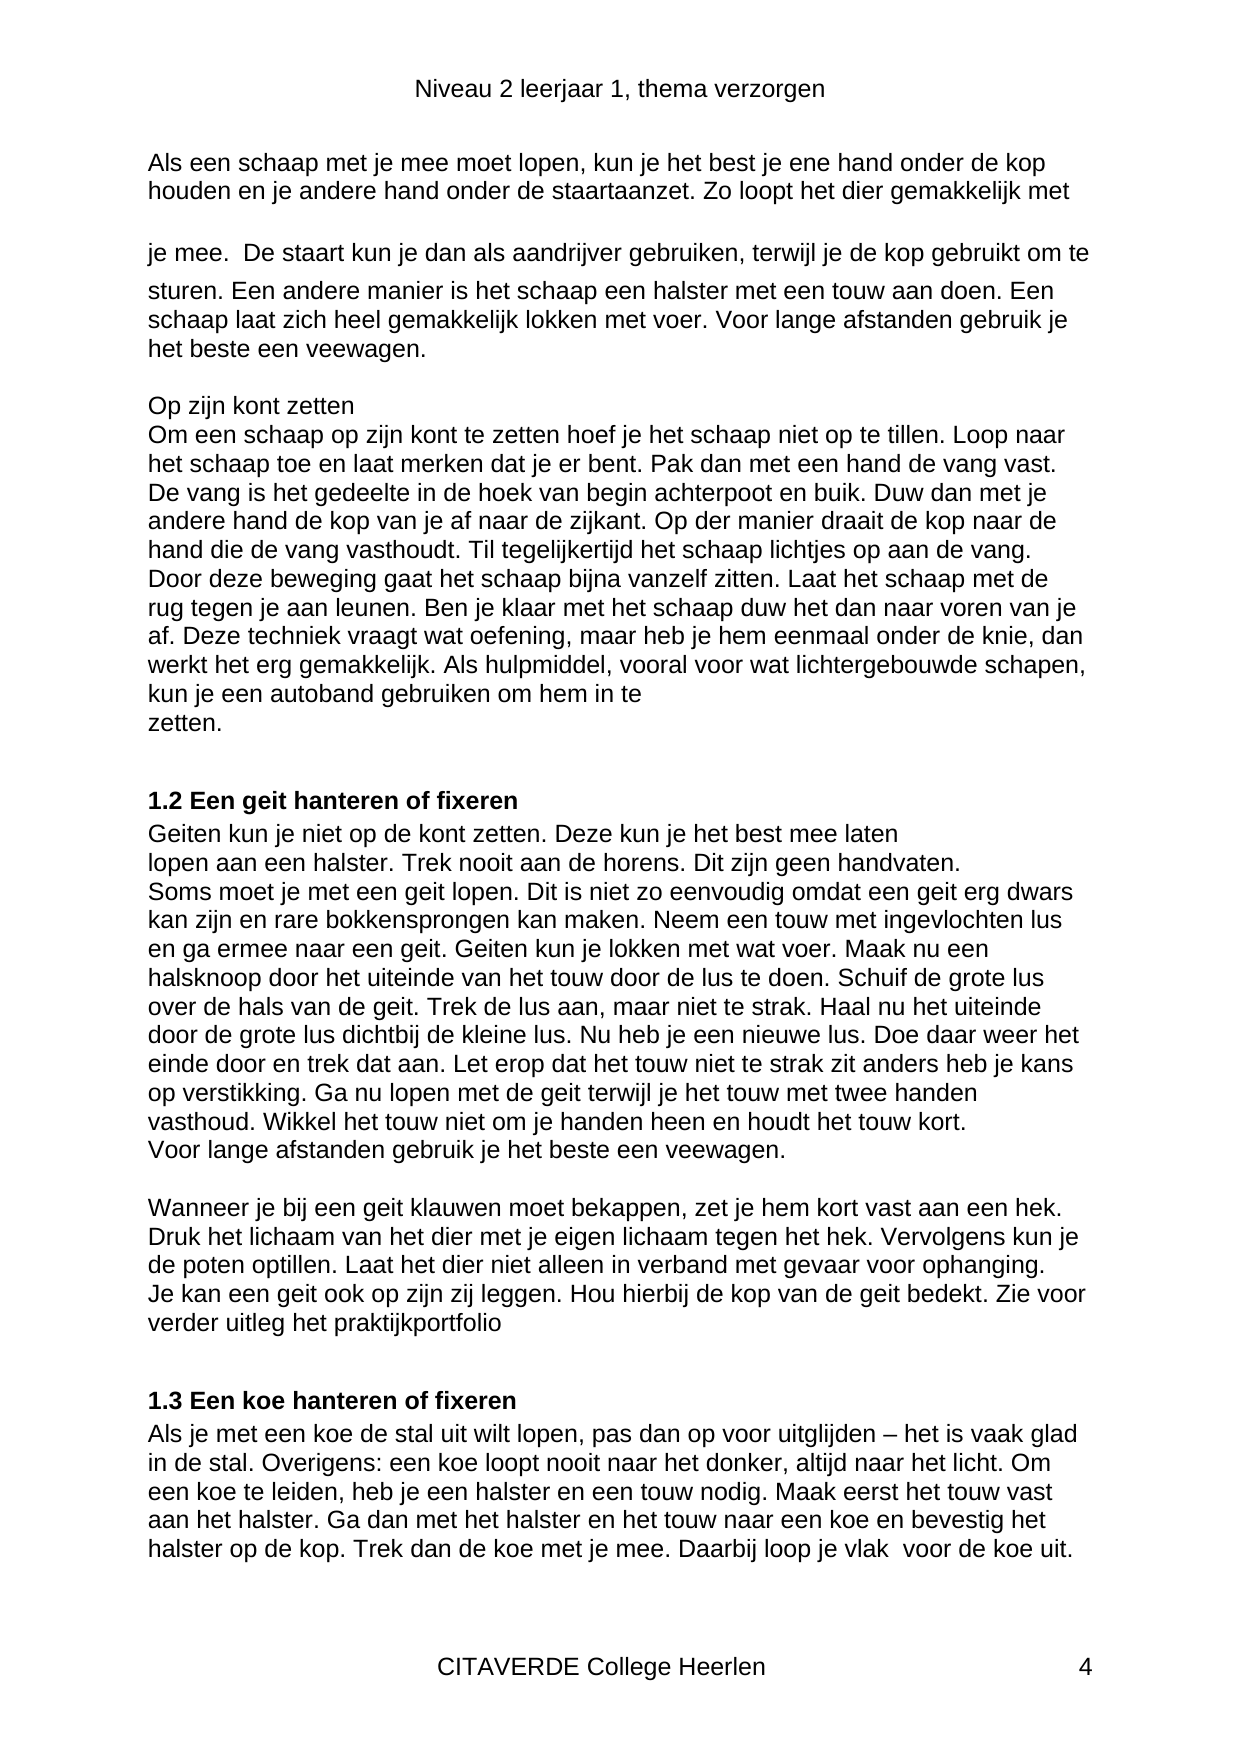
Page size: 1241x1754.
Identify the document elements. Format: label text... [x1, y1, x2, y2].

text Geiten kun je niet op de kont zetten. Deze kun je het best mee laten [148, 819, 1093, 848]
text lopen aan een halster. Trek nooit aan de horens. Dit zijn geen handvaten. [148, 848, 1093, 876]
text Als een schaap met je mee moet lopen, kun je het best je ene hand onder de kop houden en je andere hand onder de staartaanzet. Zo loopt het dier gemakkelijk met je mee. De staart kun je dan als aandrijver gebruiken, terwijl je de kop gebruikt om te sturen. Een andere manier is het schaap een halster met een touw aan doen. Een schaap laat zich heel gemakkelijk lokken met voer. Voor lange afstanden gebruik je het beste een veewagen. [148, 148, 1093, 363]
subtitle 1.3 Een koe hanteren of fixeren [148, 1386, 1093, 1415]
subtitle 1.2 Een geit hanteren of fixeren [148, 786, 1093, 815]
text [148, 1505, 1093, 1563]
text Soms moet je met een geit lopen. Dit is niet zo eenvoudig omdat een geit erg dwars kan zijn en rare bokkensprongen kan maken. Neem een touw met ingevlochten lus en ga ermee naar een geit. Geiten kun je lokken met wat voer. Maak nu een halsknoop door het uiteinde van het touw door de lus te doen. Schuif de grote lus over de hals van de geit. Trek de lus aan, maar niet te strak. Haal nu het uiteinde door de grote lus dichtbij de kleine lus. Nu heb je een nieuwe lus. Doe daar weer het einde door en trek dat aan. Let erop dat het touw niet te strak zit anders heb je kans op verstikking. Ga nu lopen met de geit terwijl je het touw met twee handen vasthoud. Wikkel het touw niet om je handen heen en houdt het touw kort. [148, 876, 1093, 1135]
text Je kan een geit ook op zijn zij leggen. Hou hierbij de kop van de geit bedekt. Zie voor verder uitleg het praktijkportfolio [148, 1279, 1093, 1336]
text Om een schaap op zijn kont te zetten hoef je het schaap niet op te tillen. Loop naar het schaap toe en laat merken dat je er bent. Pak dan met een hand de vang vast. De vang is het gedeelte in de hoek van begin achterpoot en buik. Duw dan met je andere hand de kop van je af naar de zijkant. Op der manier draait de kop naar de hand die de vang vasthoudt. Til tegelijkertijd het schaap lichtjes op aan de vang. Door deze beweging gaat het schaap bijna vanzelf zitten. Laat het schaap met de rug tegen je aan leunen. Ben je klaar met het schaap duw het dan naar voren van je af. Deze techniek vraagt wat oefening, maar heb je hem eenmaal onder de knie, dan werkt het erg gemakkelijk. Als hulpmiddel, vooral voor wat lichtergebouwde schapen, kun je een autoband gebruiken om hem in te [148, 420, 1093, 708]
text zetten. [148, 708, 1093, 736]
text Op zijn kont zetten [148, 391, 1093, 420]
text Als je met een koe de stal uit wilt lopen, pas dan op voor uitglijden – het is vaak glad in de stal. Overigens: een koe loopt nooit naar het donker, altijd naar het licht. Om een koe te leiden, heb je een halster en een touw nodig. Maak eerst het touw vast [148, 1419, 1093, 1505]
text Voor lange afstanden gebruik je het beste een veewagen. [148, 1135, 1093, 1164]
text Wanneer je bij een geit klauwen moet bekappen, zet je hem kort vast aan een hek. Druk het lichaam van het dier met je eigen lichaam tegen het hek. Vervolgens kun je de poten optillen. Laat het dier niet alleen in verband met gevaar voor ophanging. [148, 1193, 1093, 1279]
